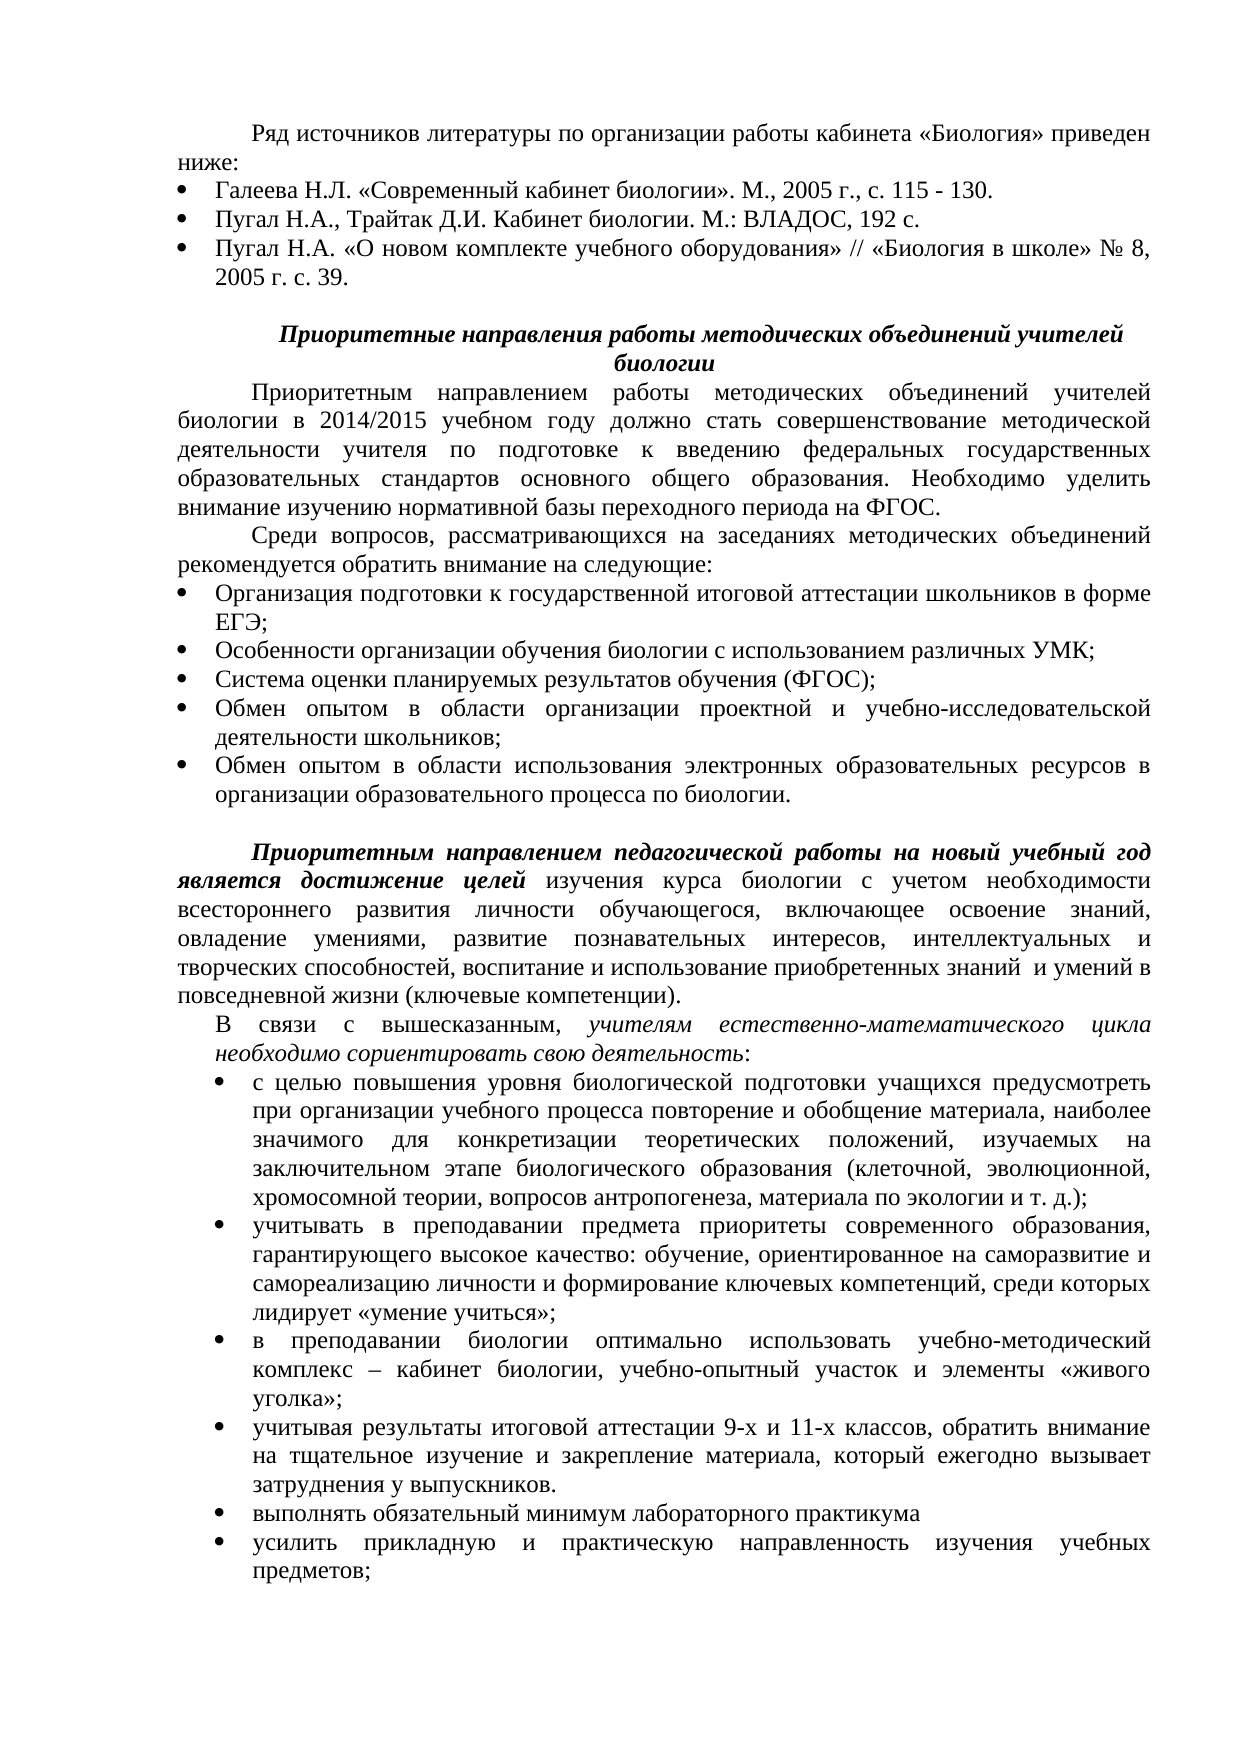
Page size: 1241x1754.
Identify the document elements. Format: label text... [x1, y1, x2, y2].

text Ряд источников литературы по организации работы кабинета «Биология» приведен ниже: [177, 118, 1152, 176]
list Система оценки планируемых результатов обучения (ФГОС); [177, 664, 1152, 693]
list с целью повышения уровня биологической подготовки учащихся предусмотреть при организации учебного процесса повторение и обобщение материала, наиболее значимого для конкретизации теоретических положений, изучаемых на заключительном этапе биологического образования (клеточной, эволюционной, хромосомной теории, вопросов антропогенеза, материала по экологии и т. д.); [215, 1067, 1152, 1211]
list Особенности организации обучения биологии с использованием различных УМК; [177, 636, 1152, 664]
text Приоритетным направлением педагогической работы на новый учебный год является достижение целей изучения курса биологии с учетом необходимости всестороннего развития личности обучающегося, включающее освоение знаний, овладение умениями, развитие познавательных интересов, интеллектуальных и творческих способностей, воспитание и использование приобретенных знаний и умений в повседневной жизни (ключевые компетенции). [177, 837, 1152, 1009]
list Обмен опытом в области организации проектной и учебно-исследовательской деятельности школьников; [177, 693, 1152, 751]
list Обмен опытом в области использования электронных образовательных ресурсов в организации образовательного процесса по биологии. [177, 751, 1152, 808]
list учитывая результаты итоговой аттестации 9-х и 11-х классов, обратить внимание на тщательное изучение и закрепление материала, который ежегодно вызывает затруднения у выпускников. [215, 1412, 1152, 1498]
text Приоритетные направления работы методических объединений учителей биологии [177, 319, 1152, 377]
text Среди вопросов, рассматривающихся на заседаниях методических объединений рекомендуется обратить внимание на следующие: [177, 521, 1152, 578]
list Пугал Н.А. «О новом комплекте учебного оборудования» // «Биология в школе» № 8, 2005 г. с. 39. [177, 233, 1152, 291]
list Организация подготовки к государственной итоговой аттестации школьников в форме ЕГЭ; [177, 578, 1152, 636]
text Приоритетным направлением работы методических объединений учителей биологии в 2014/2015 учебном году должно стать совершенствование методической деятельности учителя по подготовке к введению федеральных государственных образовательных стандартов основного общего образования. Необходимо уделить внимание изучению нормативной базы переходного периода на ФГОС. [177, 377, 1152, 521]
text В связи с вышесказанным, учителям естественно-математического цикла необходимо сориентировать свою деятельность: [215, 1009, 1152, 1067]
list Галеева Н.Л. «Современный кабинет биологии». М., 2005 г., с. 115 - 130. [177, 176, 1152, 204]
list усилить прикладную и практическую направленность изучения учебных предметов; [215, 1527, 1152, 1584]
list учитывать в преподавании предмета приоритеты современного образования, гарантирующего высокое качество: обучение, ориентированное на саморазвитие и самореализацию личности и формирование ключевых компетенций, среди которых лидирует «умение учиться»; [215, 1211, 1152, 1326]
list выполнять обязательный минимум лабораторного практикума [215, 1498, 1152, 1527]
list Пугал Н.А., Трайтак Д.И. Кабинет биологии. М.: ВЛАДОС, 192 с. [177, 204, 1152, 233]
list в преподавании биологии оптимально использовать учебно-методический комплекс – кабинет биологии, учебно-опытный участок и элементы «живого уголка»; [215, 1326, 1152, 1412]
